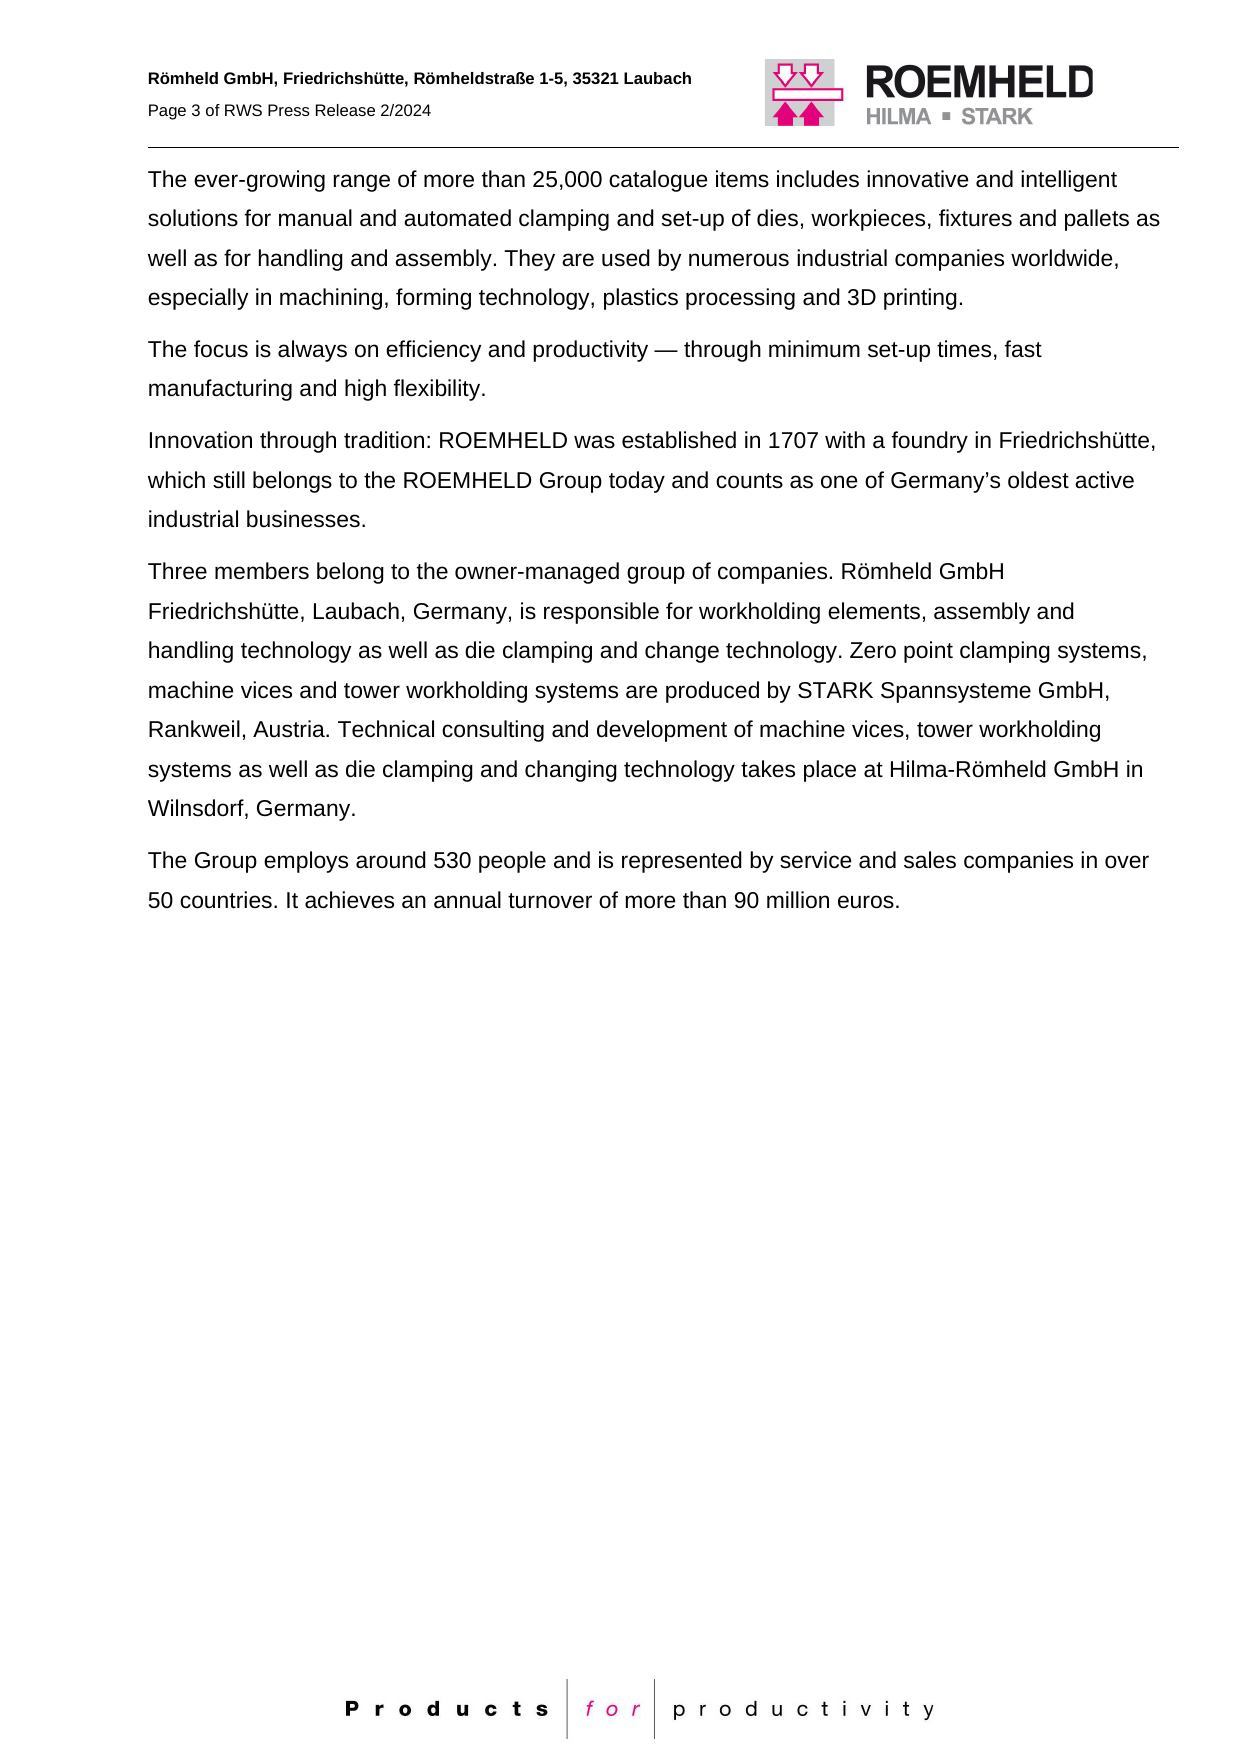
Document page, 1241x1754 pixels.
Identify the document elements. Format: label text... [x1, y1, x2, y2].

text Three members belong to the owner-managed group of companies. Römheld GmbH Friedrichshütte, Laubach, Germany, is responsible for workholding elements, assembly and handling technology as well as die clamping and change technology. Zero point clamping systems, machine vices and tower workholding systems are produced by STARK Spannsysteme GmbH, Rankweil, Austria. Technical consulting and development of machine vices, tower workholding systems as well as die clamping and changing technology takes place at Hilma-Römheld GmbH in Wilnsdorf, Germany. [148, 558, 1162, 822]
text Innovation through tradition: ROEMHELD was established in 1707 with a foundry in Friedrichshütte, which still belongs to the ROEMHELD Group today and counts as one of Germany’s oldest active industrial businesses. [148, 427, 1162, 533]
text The Group employs around 530 people and is represented by service and sales companies in over 50 countries. It achieves an annual turnover of more than 90 million euros. [148, 847, 1162, 913]
text The ever-growing range of more than 25,000 catalogue items includes innovative and intelligent solutions for manual and automated clamping and set-up of dies, workpieces, fixtures and pallets as well as for handling and assembly. They are used by numerous industrial companies worldwide, especially in machining, forming technology, plastics processing and 3D printing. [148, 166, 1162, 310]
picture [763, 59, 1093, 126]
text The focus is always on efficiency and productivity — through minimum set-up times, fast manufacturing and high flexibility. [148, 336, 1162, 402]
picture [299, 1663, 990, 1749]
